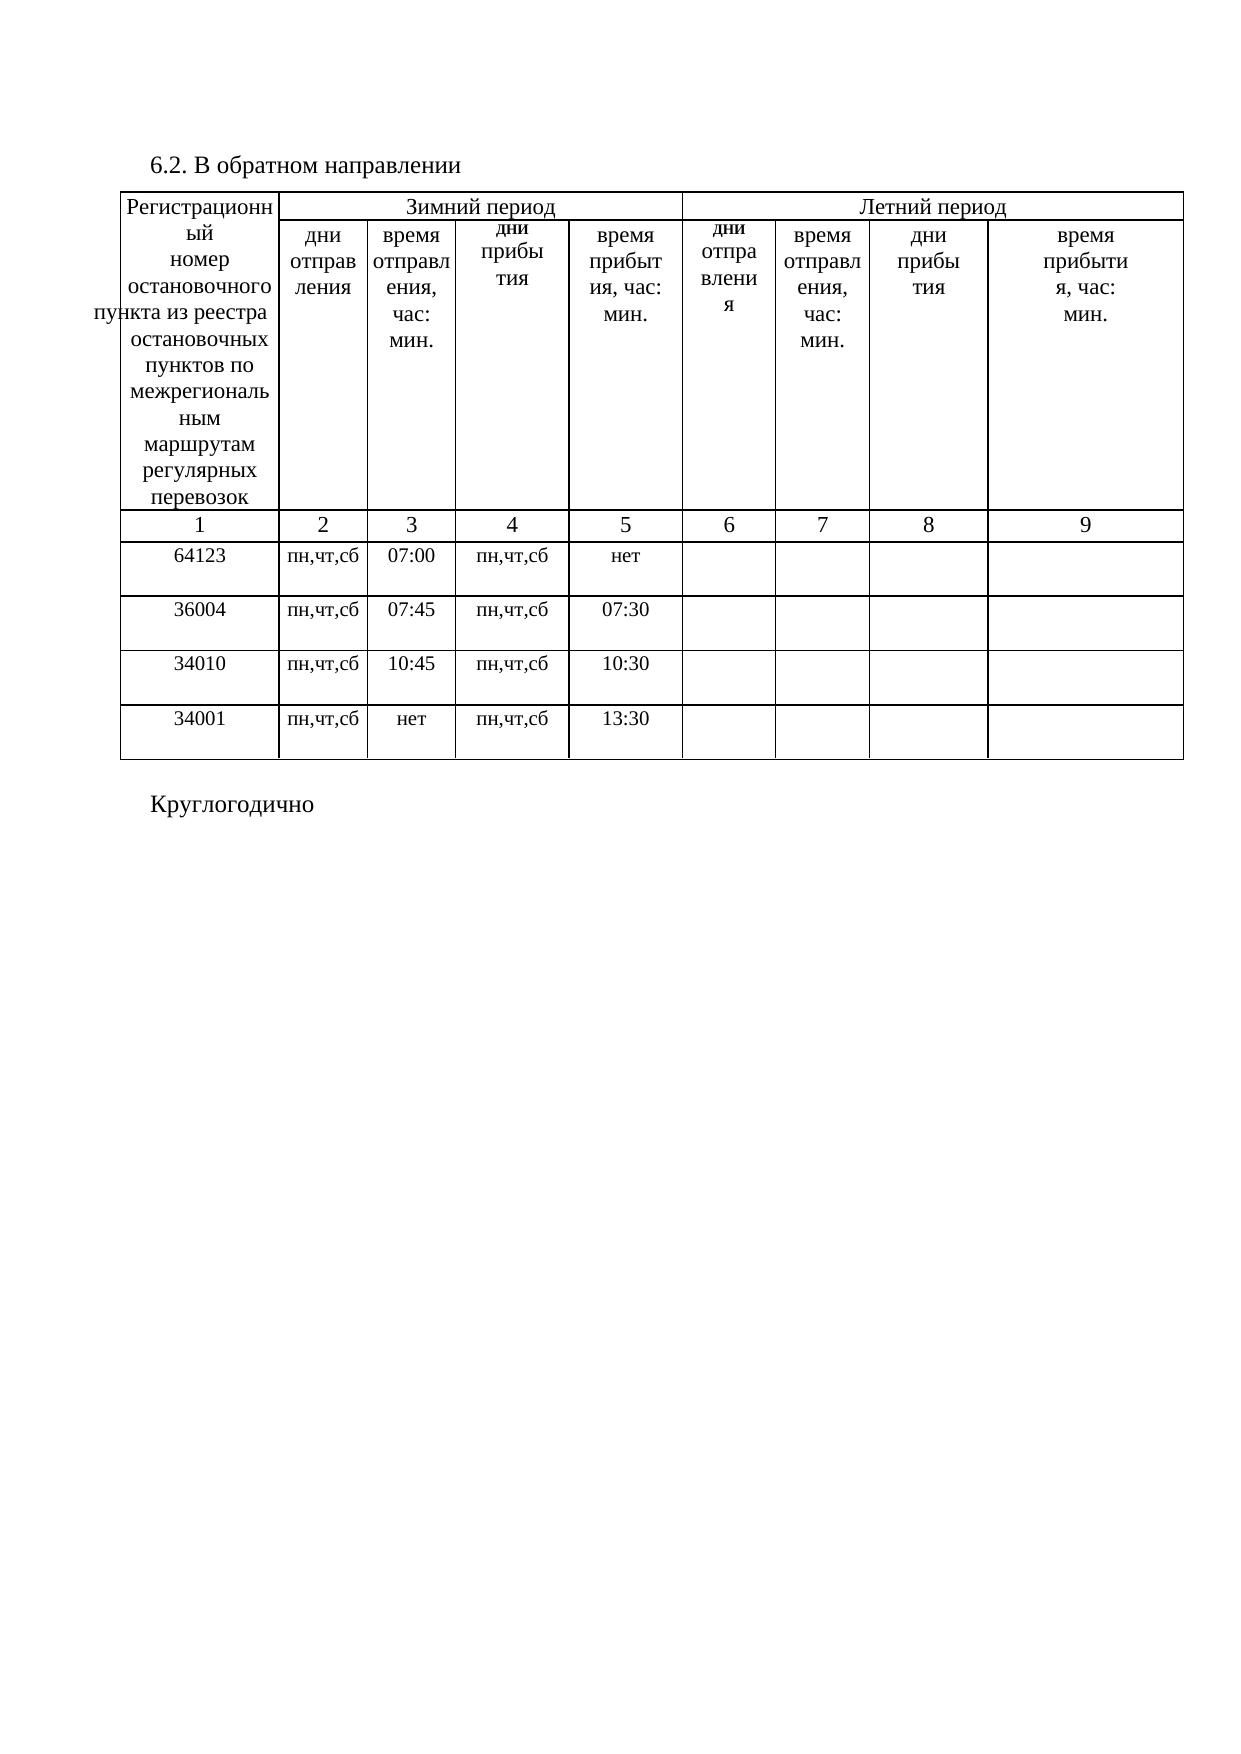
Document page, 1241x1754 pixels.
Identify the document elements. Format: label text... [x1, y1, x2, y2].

table_cell 5 [570, 511, 682, 541]
table_cell 9 [989, 511, 1183, 541]
table_cell дни прибы тия [870, 221, 987, 509]
table_cell [776, 597, 869, 650]
table_cell пн,чт,сб [280, 651, 367, 704]
table_header Летний период [683, 193, 1183, 219]
table_cell время отправл ения, час: мин. [368, 221, 455, 509]
table_cell [683, 597, 775, 650]
table_cell [870, 543, 987, 595]
table_cell [776, 706, 869, 758]
table_cell [989, 543, 1183, 595]
table_cell пн,чт,сб [280, 597, 367, 650]
table_cell [870, 706, 987, 758]
table_cell 1 [121, 511, 278, 541]
table_cell 6 [683, 511, 775, 541]
table_cell ДНИ отпра влени я [683, 221, 775, 509]
table_cell нет [368, 706, 455, 758]
table_cell пн,чт,сб [280, 706, 367, 758]
table_cell [870, 651, 987, 704]
table_cell дни отправ ления [280, 221, 367, 509]
table_cell пн,чт,сб [456, 543, 568, 595]
table_cell [776, 543, 869, 595]
table_cell нет [570, 543, 682, 595]
table_cell [683, 651, 775, 704]
table_cell [989, 706, 1183, 758]
table_header Зимний период [280, 193, 682, 219]
table_cell 34001 [121, 706, 278, 758]
table_cell 4 [456, 511, 568, 541]
table_cell пн,чт,сб [456, 706, 568, 758]
text 6.2. В обратном направлении [150, 150, 1090, 179]
table_cell ДНИ прибы тия [456, 221, 568, 509]
table_cell 13:30 [570, 706, 682, 758]
table_cell 36004 [121, 597, 278, 650]
table_cell пн,чт,сб [456, 597, 568, 650]
table_cell [776, 651, 869, 704]
table_cell 07:30 [570, 597, 682, 650]
table_cell 64123 [121, 543, 278, 595]
table_cell 10:45 [368, 651, 455, 704]
table_cell 2 [280, 511, 367, 541]
table_cell [870, 597, 987, 650]
table_cell 34010 [121, 651, 278, 704]
table_cell [683, 543, 775, 595]
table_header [121, 193, 278, 509]
table_cell время прибыти я, час: мин. [989, 221, 1183, 509]
table_cell 10:30 [570, 651, 682, 704]
table_cell 8 [870, 511, 987, 541]
table_cell 7 [776, 511, 869, 541]
text Круглогодично [150, 789, 1090, 817]
table_cell 07:00 [368, 543, 455, 595]
table_cell [989, 597, 1183, 650]
table_cell время отправл ения, час: мин. [776, 221, 869, 509]
table_cell [683, 706, 775, 758]
table_cell 3 [368, 511, 455, 541]
table_cell [989, 651, 1183, 704]
table_cell 07:45 [368, 597, 455, 650]
table_cell пн,чт,сб [280, 543, 367, 595]
table_cell пн,чт,сб [456, 651, 568, 704]
table_cell время прибыт ия, час: мин. [570, 221, 682, 509]
